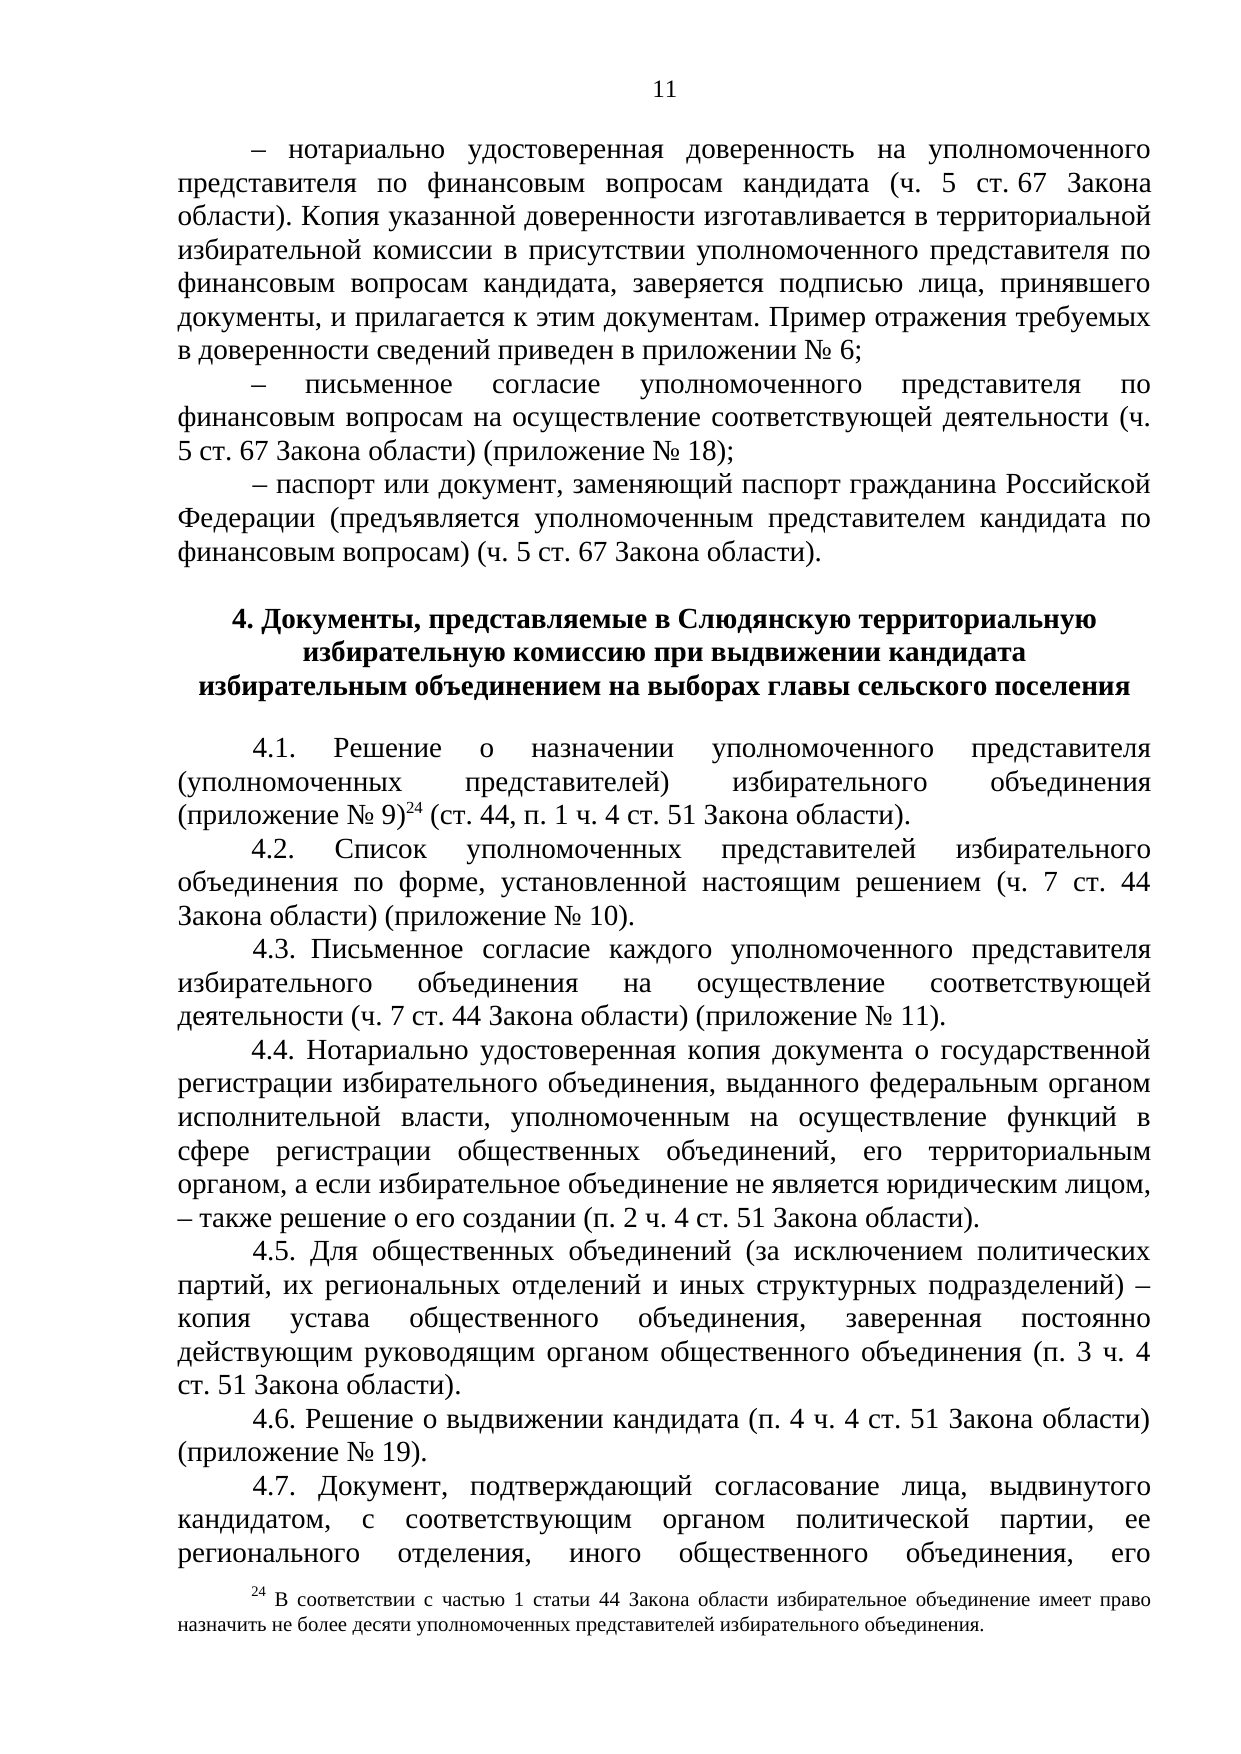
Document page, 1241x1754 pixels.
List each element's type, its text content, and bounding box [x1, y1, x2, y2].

text 4.5. Для общественных объединений (за исключением политических партий, их региональных отделений и иных структурных подразделений) – копия устава общественного объединения, заверенная постоянно действующим руководящим органом общественного объединения (п. 3 ч. 4 ст. 51 Закона области). [177, 1233, 1152, 1401]
text – паспорт или документ, заменяющий паспорт гражданина Российской Федерации (предъявляется уполномоченным представителем кандидата по финансовым вопросам) (ч. 5 ст. 67 Закона области). [177, 467, 1152, 567]
text 4.4. Нотариально удостоверенная копия документа о государственной регистрации избирательного объединения, выданного федеральным органом исполнительной власти, уполномоченным на осуществление функций в сфере регистрации общественных объединений, его территориальным органом, а если избирательное объединение не является юридическим лицом, – также решение о его создании (п. 2 ч. 4 ст. 51 Закона области). [177, 1032, 1152, 1233]
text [177, 1468, 1152, 1569]
text – письменное согласие уполномоченного представителя по финансовым вопросам на осуществление соответствующей деятельности (ч. 5 ст. 67 Закона области) (приложение № 18); [177, 366, 1152, 467]
text – нотариально удостоверенная доверенность на уполномоченного представителя по финансовым вопросам кандидата (ч. 5 ст. 67 Закона области). Копия указанной доверенности изготавливается в территориальной избирательной комиссии в присутствии уполномоченного представителя по финансовым вопросам кандидата, заверяется подписью лица, принявшего документы, и прилагается к этим документам. Пример отражения требуемых в доверенности сведений приведен в приложении № 6; [177, 131, 1152, 366]
text 4.3. Письменное согласие каждого уполномоченного представителя избирательного объединения на осуществление соответствующей деятельности (ч. 7 ст. 44 Закона области) (приложение № 11). [177, 931, 1152, 1032]
text 4. Документы, представляемые в Слюдянскую территориальную [177, 601, 1152, 634]
text 4.2. Список уполномоченных представителей избирательного объединения по форме, установленной настоящим решением (ч. 7 ст. 44 Закона области) (приложение № 10). [177, 831, 1152, 931]
text 4.6. Решение о выдвижении кандидата (п. 4 ч. 4 ст. 51 Закона области) (приложение № 19). [177, 1401, 1152, 1468]
text 4.1. Решение о назначении уполномоченного представителя (уполномоченных представителей) избирательного объединения (приложение № 9) (ст. 44, п. 1 ч. 4 ст. 51 Закона области). [177, 730, 1152, 831]
text избирательную комиссию при выдвижении кандидата [177, 634, 1152, 668]
text избирательным объединением на выборах главы сельского поселения [177, 668, 1152, 701]
